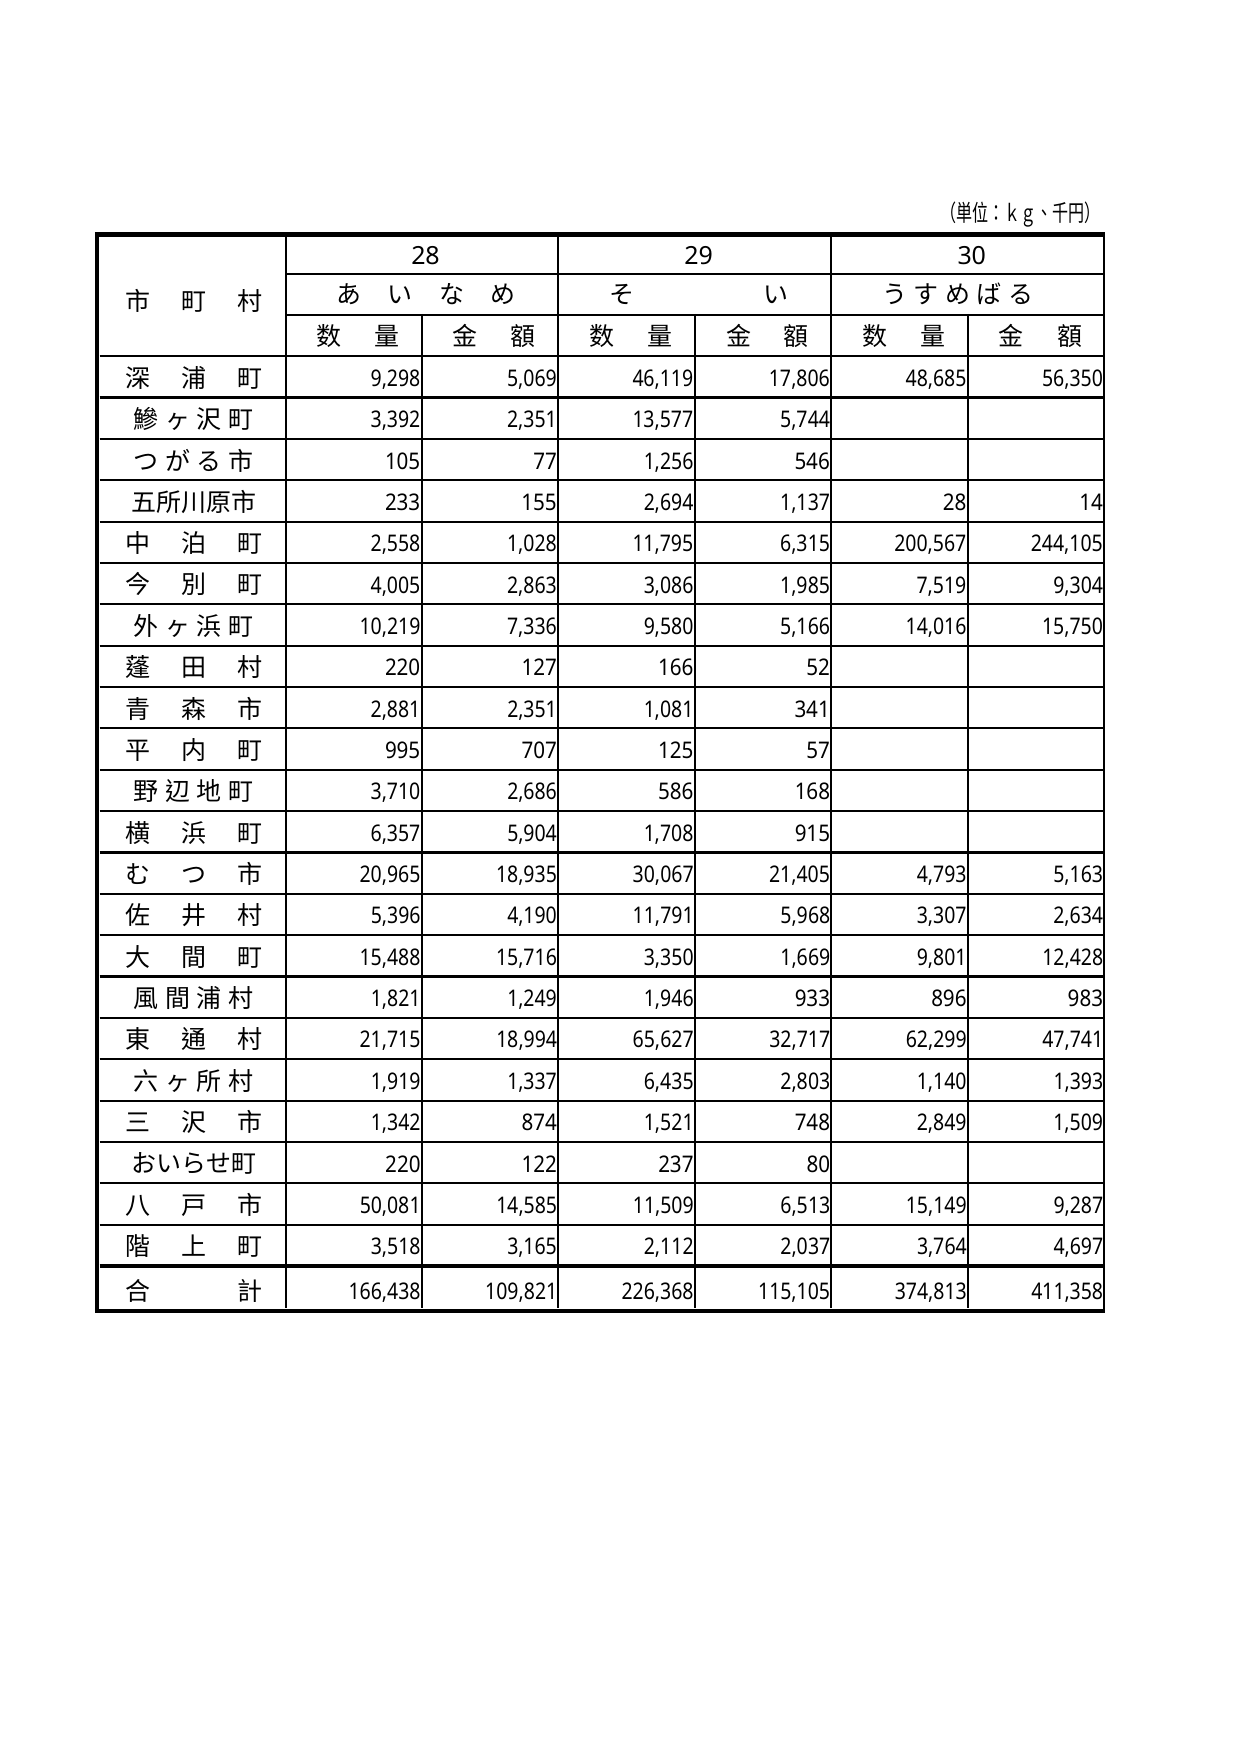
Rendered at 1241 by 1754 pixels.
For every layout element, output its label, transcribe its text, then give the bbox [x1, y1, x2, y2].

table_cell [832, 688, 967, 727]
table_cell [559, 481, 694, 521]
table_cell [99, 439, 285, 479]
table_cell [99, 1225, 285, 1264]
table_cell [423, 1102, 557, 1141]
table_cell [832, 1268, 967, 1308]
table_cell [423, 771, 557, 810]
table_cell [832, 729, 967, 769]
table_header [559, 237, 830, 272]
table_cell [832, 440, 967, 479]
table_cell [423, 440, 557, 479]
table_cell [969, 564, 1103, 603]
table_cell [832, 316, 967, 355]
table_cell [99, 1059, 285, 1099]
text （単位：ｋｇ、千円） [83, 196, 1100, 228]
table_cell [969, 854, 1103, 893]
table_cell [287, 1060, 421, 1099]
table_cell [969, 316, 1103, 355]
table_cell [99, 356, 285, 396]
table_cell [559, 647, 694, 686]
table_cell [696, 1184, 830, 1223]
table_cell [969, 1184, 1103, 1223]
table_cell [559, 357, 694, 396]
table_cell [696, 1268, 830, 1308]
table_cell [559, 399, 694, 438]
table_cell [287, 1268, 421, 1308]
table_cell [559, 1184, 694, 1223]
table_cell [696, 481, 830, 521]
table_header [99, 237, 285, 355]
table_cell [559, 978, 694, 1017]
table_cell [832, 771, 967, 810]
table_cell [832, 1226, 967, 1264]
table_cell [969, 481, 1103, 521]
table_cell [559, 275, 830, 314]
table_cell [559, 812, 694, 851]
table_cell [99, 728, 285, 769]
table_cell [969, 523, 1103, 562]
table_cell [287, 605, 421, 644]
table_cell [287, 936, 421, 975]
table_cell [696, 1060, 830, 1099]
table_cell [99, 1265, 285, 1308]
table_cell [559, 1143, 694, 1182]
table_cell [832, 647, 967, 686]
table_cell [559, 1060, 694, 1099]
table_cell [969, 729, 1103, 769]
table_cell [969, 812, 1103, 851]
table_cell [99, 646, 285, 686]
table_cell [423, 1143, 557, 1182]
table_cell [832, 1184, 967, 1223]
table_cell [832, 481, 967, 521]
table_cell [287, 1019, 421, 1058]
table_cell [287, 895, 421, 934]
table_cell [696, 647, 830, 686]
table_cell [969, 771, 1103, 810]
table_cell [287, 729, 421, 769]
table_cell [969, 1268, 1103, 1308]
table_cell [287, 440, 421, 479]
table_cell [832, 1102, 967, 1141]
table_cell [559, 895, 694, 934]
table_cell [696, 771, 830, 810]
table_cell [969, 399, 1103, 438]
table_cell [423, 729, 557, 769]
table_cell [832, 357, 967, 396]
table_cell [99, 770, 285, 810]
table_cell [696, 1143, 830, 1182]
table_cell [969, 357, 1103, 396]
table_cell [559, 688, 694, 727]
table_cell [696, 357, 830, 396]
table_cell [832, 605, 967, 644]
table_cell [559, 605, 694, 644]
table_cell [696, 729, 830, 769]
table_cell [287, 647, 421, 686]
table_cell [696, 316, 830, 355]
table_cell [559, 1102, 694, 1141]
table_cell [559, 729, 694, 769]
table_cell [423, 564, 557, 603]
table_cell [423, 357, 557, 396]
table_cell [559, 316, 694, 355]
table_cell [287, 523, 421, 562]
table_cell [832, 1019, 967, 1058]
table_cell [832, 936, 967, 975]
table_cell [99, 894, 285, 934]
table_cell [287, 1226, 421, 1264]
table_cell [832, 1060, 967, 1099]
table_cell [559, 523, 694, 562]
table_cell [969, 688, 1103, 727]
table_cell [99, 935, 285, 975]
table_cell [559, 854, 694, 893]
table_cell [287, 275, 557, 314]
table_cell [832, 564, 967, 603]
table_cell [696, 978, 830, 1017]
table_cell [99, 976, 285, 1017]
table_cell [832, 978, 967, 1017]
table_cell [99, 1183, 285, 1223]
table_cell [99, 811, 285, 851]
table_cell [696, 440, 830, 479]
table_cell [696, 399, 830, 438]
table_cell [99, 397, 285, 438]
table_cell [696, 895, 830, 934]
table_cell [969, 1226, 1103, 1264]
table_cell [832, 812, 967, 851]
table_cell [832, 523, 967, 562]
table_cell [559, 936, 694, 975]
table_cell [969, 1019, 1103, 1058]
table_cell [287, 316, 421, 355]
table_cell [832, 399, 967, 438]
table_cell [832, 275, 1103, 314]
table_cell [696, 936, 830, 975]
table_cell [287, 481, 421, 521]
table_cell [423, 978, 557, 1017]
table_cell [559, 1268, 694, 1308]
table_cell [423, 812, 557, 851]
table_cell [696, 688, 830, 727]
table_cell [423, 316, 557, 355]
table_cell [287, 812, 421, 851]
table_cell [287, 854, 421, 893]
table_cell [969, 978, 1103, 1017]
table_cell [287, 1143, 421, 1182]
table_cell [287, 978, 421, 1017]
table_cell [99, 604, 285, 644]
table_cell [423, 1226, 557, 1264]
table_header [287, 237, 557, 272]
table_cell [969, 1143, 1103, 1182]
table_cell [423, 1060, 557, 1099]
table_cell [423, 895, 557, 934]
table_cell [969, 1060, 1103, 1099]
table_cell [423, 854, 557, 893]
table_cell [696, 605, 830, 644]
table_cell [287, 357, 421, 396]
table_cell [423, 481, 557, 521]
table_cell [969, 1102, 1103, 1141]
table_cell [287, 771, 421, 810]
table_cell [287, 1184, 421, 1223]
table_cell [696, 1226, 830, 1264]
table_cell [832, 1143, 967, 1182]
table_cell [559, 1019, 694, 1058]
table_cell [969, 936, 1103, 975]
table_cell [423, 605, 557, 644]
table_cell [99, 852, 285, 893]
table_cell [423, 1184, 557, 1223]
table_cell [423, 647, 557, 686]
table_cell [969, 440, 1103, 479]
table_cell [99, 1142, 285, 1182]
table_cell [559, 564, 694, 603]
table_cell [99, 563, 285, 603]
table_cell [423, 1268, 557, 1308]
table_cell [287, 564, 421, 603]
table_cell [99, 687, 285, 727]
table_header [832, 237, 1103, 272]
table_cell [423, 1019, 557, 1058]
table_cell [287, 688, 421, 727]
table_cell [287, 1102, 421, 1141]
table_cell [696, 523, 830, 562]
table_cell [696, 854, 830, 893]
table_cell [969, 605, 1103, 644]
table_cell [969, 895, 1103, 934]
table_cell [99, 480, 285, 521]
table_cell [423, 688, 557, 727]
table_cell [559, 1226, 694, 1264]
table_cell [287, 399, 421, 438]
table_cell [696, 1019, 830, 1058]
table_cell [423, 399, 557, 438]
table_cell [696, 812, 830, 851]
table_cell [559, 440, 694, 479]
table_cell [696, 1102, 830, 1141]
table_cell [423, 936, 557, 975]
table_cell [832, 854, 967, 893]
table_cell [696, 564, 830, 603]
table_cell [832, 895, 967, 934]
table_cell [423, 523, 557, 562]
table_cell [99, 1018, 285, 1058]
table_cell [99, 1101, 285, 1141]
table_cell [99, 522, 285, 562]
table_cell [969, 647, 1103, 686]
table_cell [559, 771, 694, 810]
